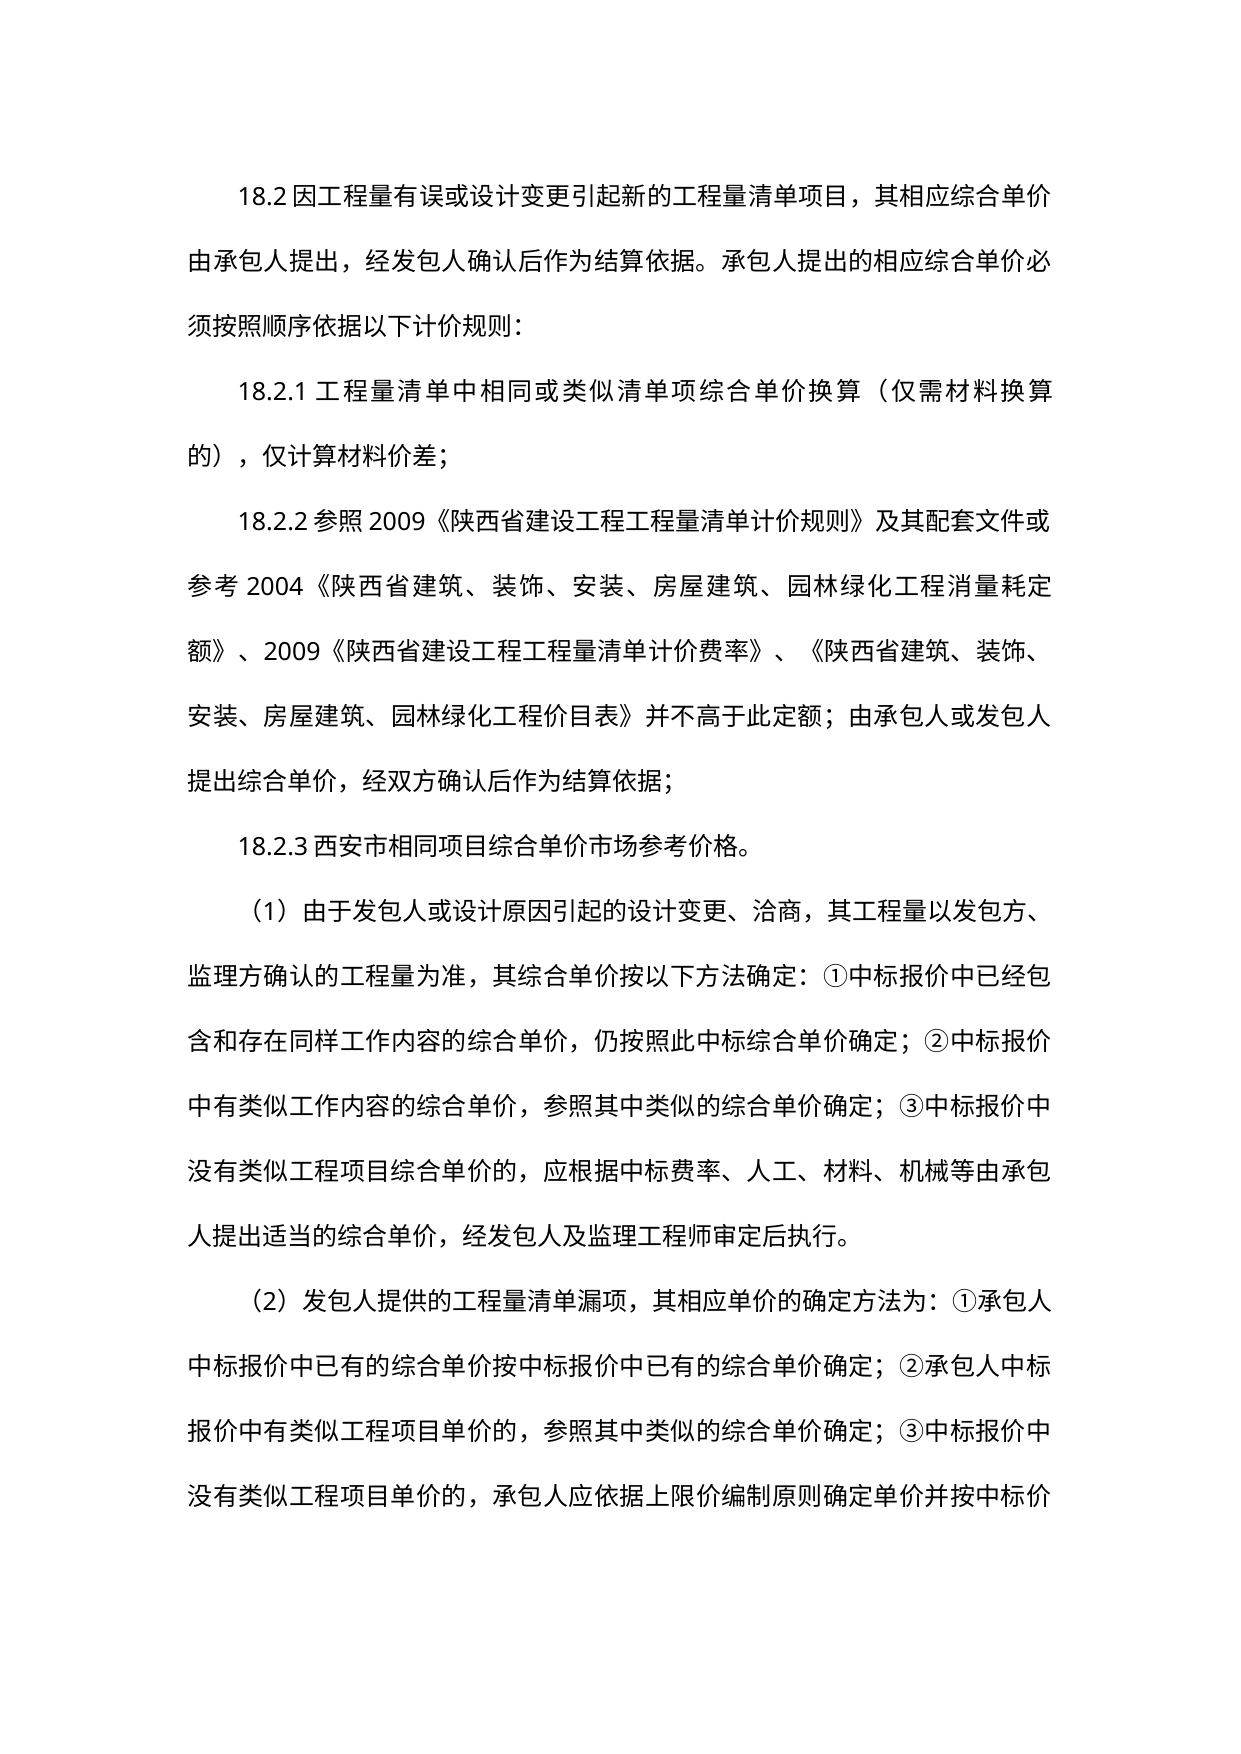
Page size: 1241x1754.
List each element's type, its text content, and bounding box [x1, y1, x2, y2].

text 18.2.3西安市相同项目综合单价市场参考价格。 [187, 812, 1053, 877]
text 18.2因工程量有误或设计变更引起新的工程量清单项目，其相应综合单价由承包人提出，经发包人确认后作为结算依据。承包人提出的相应综合单价必须按照顺序依据以下计价规则： [187, 162, 1053, 357]
text 18.2.2参照2009《陕西省建设工程工程量清单计价规则》及其配套文件或参考2004《陕西省建筑、装饰、安装、房屋建筑、园林绿化工程消量耗定额》、2009《陕西省建设工程工程量清单计价费率》、《陕西省建筑、装饰、安装、房屋建筑、园林绿化工程价目表》并不高于此定额；由承包人或发包人提出综合单价，经双方确认后作为结算依据； [187, 487, 1053, 812]
text （1）由于发包人或设计原因引起的设计变更、洽商，其工程量以发包方、监理方确认的工程量为准，其综合单价按以下方法确定：①中标报价中已经包含和存在同样工作内容的综合单价，仍按照此中标综合单价确定；②中标报价中有类似工作内容的综合单价，参照其中类似的综合单价确定；③中标报价中没有类似工程项目综合单价的，应根据中标费率、人工、材料、机械等由承包人提出适当的综合单价，经发包人及监理工程师审定后执行。 [187, 877, 1053, 1267]
text 18.2.1工程量清单中相同或类似清单项综合单价换算（仅需材料换算的），仅计算材料价差； [187, 357, 1053, 487]
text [187, 1267, 1053, 1527]
